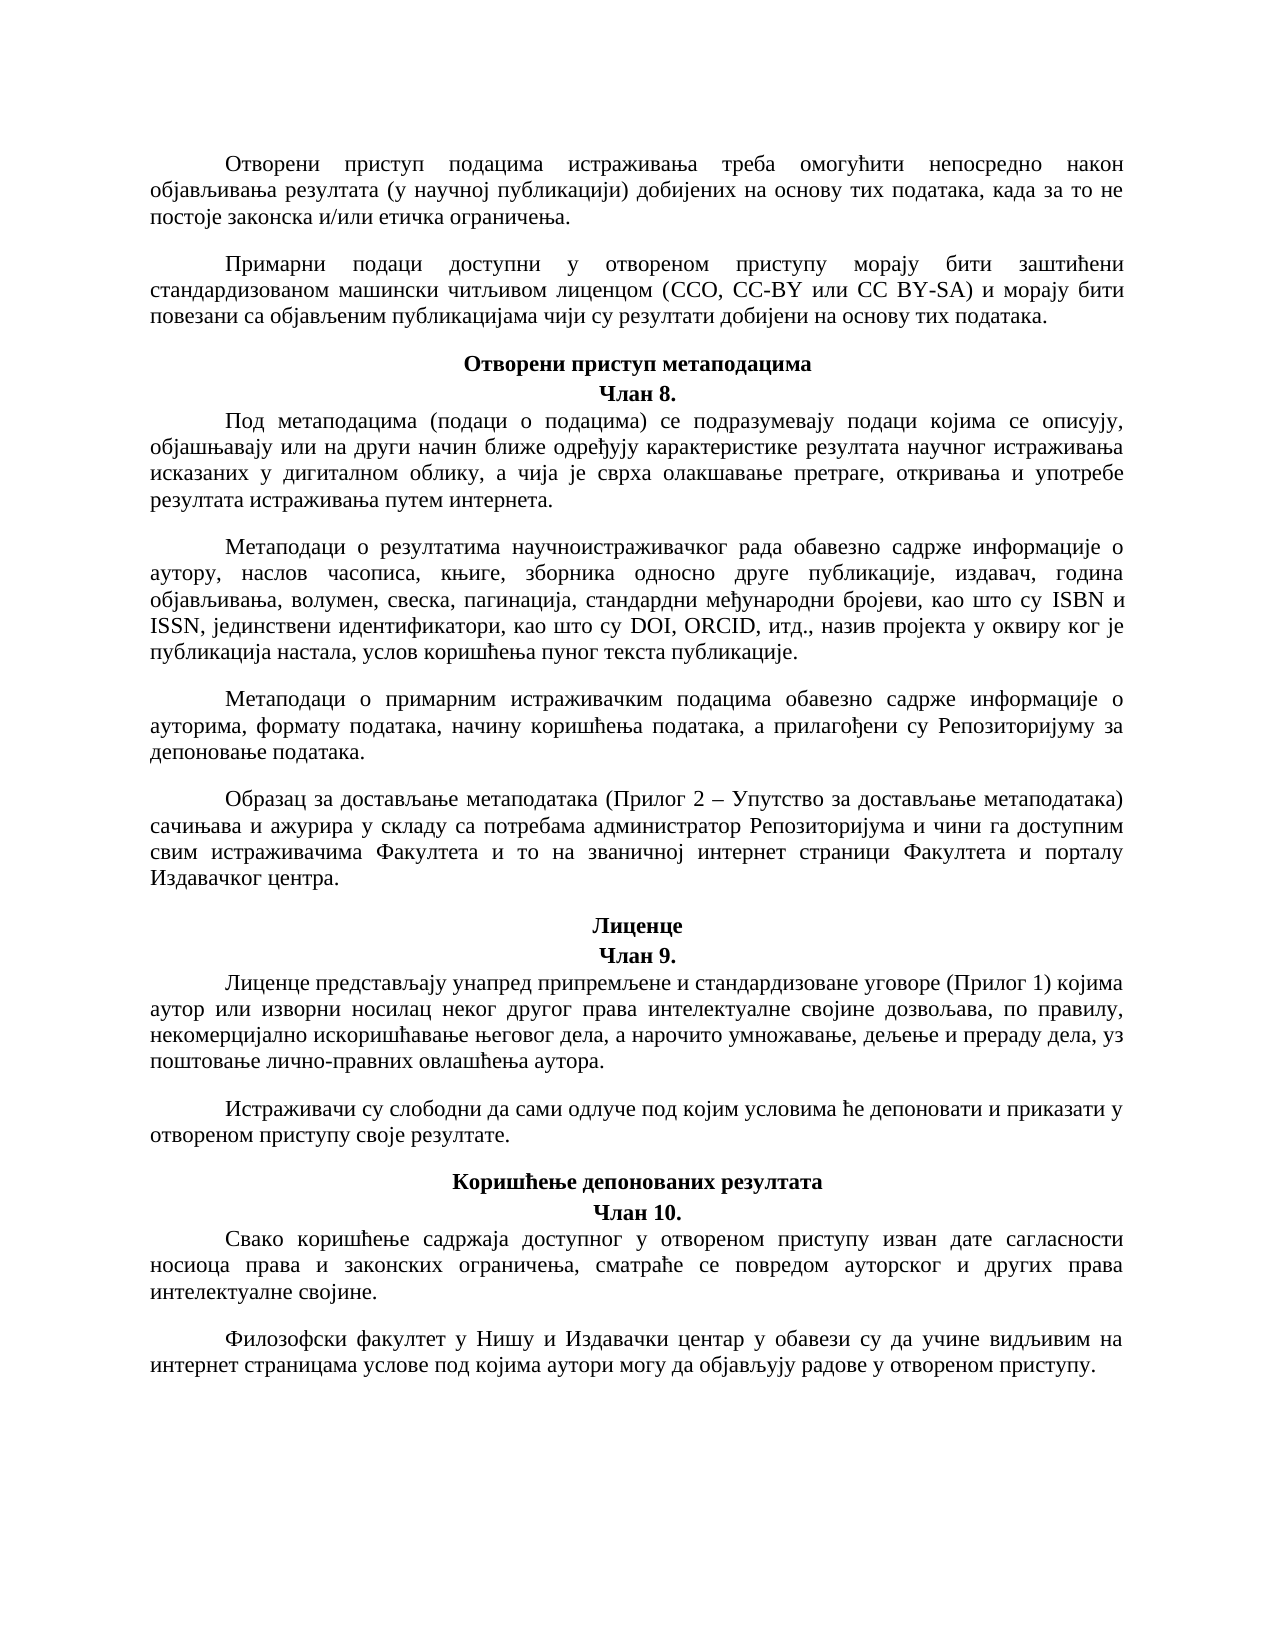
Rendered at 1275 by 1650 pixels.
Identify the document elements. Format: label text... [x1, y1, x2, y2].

subtitle Отворени приступ метаподацима [150, 350, 1125, 376]
subtitle Члан 8. [150, 380, 1125, 407]
text Примарни подаци доступни у отвореном приступу морају бити заштићени стандардизованом машински читљивом лиценцом (CCO, CC-BY или CC BY-SA) и морају бити повезани са објављеним публикацијама чији су резултати добијени на основу тих података. [150, 250, 1125, 329]
text Образац за достављање метаподатака (Прилог 2 – Упутство за достављање метаподатака) сачињава и ажурира у складу са потребама администратор Репозиторијума и чини га доступним свим истраживачима Факултета и то на званичној интернет страници Факултета и порталу Издавачког центра. [150, 785, 1125, 891]
text Отворени приступ подацима истраживања треба омогућити непосредно након објављивања резултата (у научној публикацији) добијених на основу тих података, када за то не постоје законска и/или етичка ограничења. [150, 150, 1125, 229]
text Свако коришћење садржаја доступног у отвореном приступу изван дате сагласности носиоца права и законских ограничења, сматраће се повредом ауторског и других права интелектуалне својине. [150, 1225, 1125, 1304]
subtitle Члан 9. [150, 942, 1125, 968]
text Под метаподацима (подаци о подацима) се подразумевају подаци којима се описују, објашњавају или на други начин ближе одређују карактеристике резултата научног истраживања исказаних у дигиталном облику, а чија је сврха олакшавање претраге, откривања и употребе резултата истраживања путем интернета. [150, 407, 1125, 512]
text Лиценце представљају унапред припремљене и стандардизоване уговоре (Прилог 1) којима аутор или изворни носилац неког другог права интелектуалне својине дозвољава, по правилу, некомерцијално искоришћавање његовог дела, а нарочито умножавање, дељење и прераду дела, уз поштовање лично-правних овлашћења аутора. [150, 968, 1125, 1074]
text Филозофски факултет у Нишу и Издавачки центар у обавези су да учине видљивим на интернет страницама услове под којима аутори могу да објављују радове у отвореном приступу. [150, 1325, 1125, 1378]
text Метаподаци о резултатима научноистраживачког рада обавезно садрже информације о аутору, наслов часописа, књиге, зборника односно друге публикације, издавач, година објављивања, волумен, свеска, пагинација, стандардни међународни бројеви, као што су ISBN и ISSN, јединствени идентификатори, као што су DOI, ORCID, итд., назив пројекта у оквиру ког је публикација настала, услов коришћења пуног текста публикације. [150, 533, 1125, 665]
subtitle Члан 10. [150, 1199, 1125, 1225]
subtitle Коришћење депонованих резултата [150, 1168, 1125, 1195]
text Метаподаци о примарним истраживачким подацима обавезно садрже информације о ауторима, формату података, начину коришћења података, а прилагођени су Репозиторијуму за депоновање података. [150, 686, 1125, 764]
text Истраживачи су слободни да сами одлуче под којим условима ће депоновати и приказати у отвореном приступу своје резултате. [150, 1095, 1125, 1147]
subtitle Лиценце [150, 912, 1125, 938]
